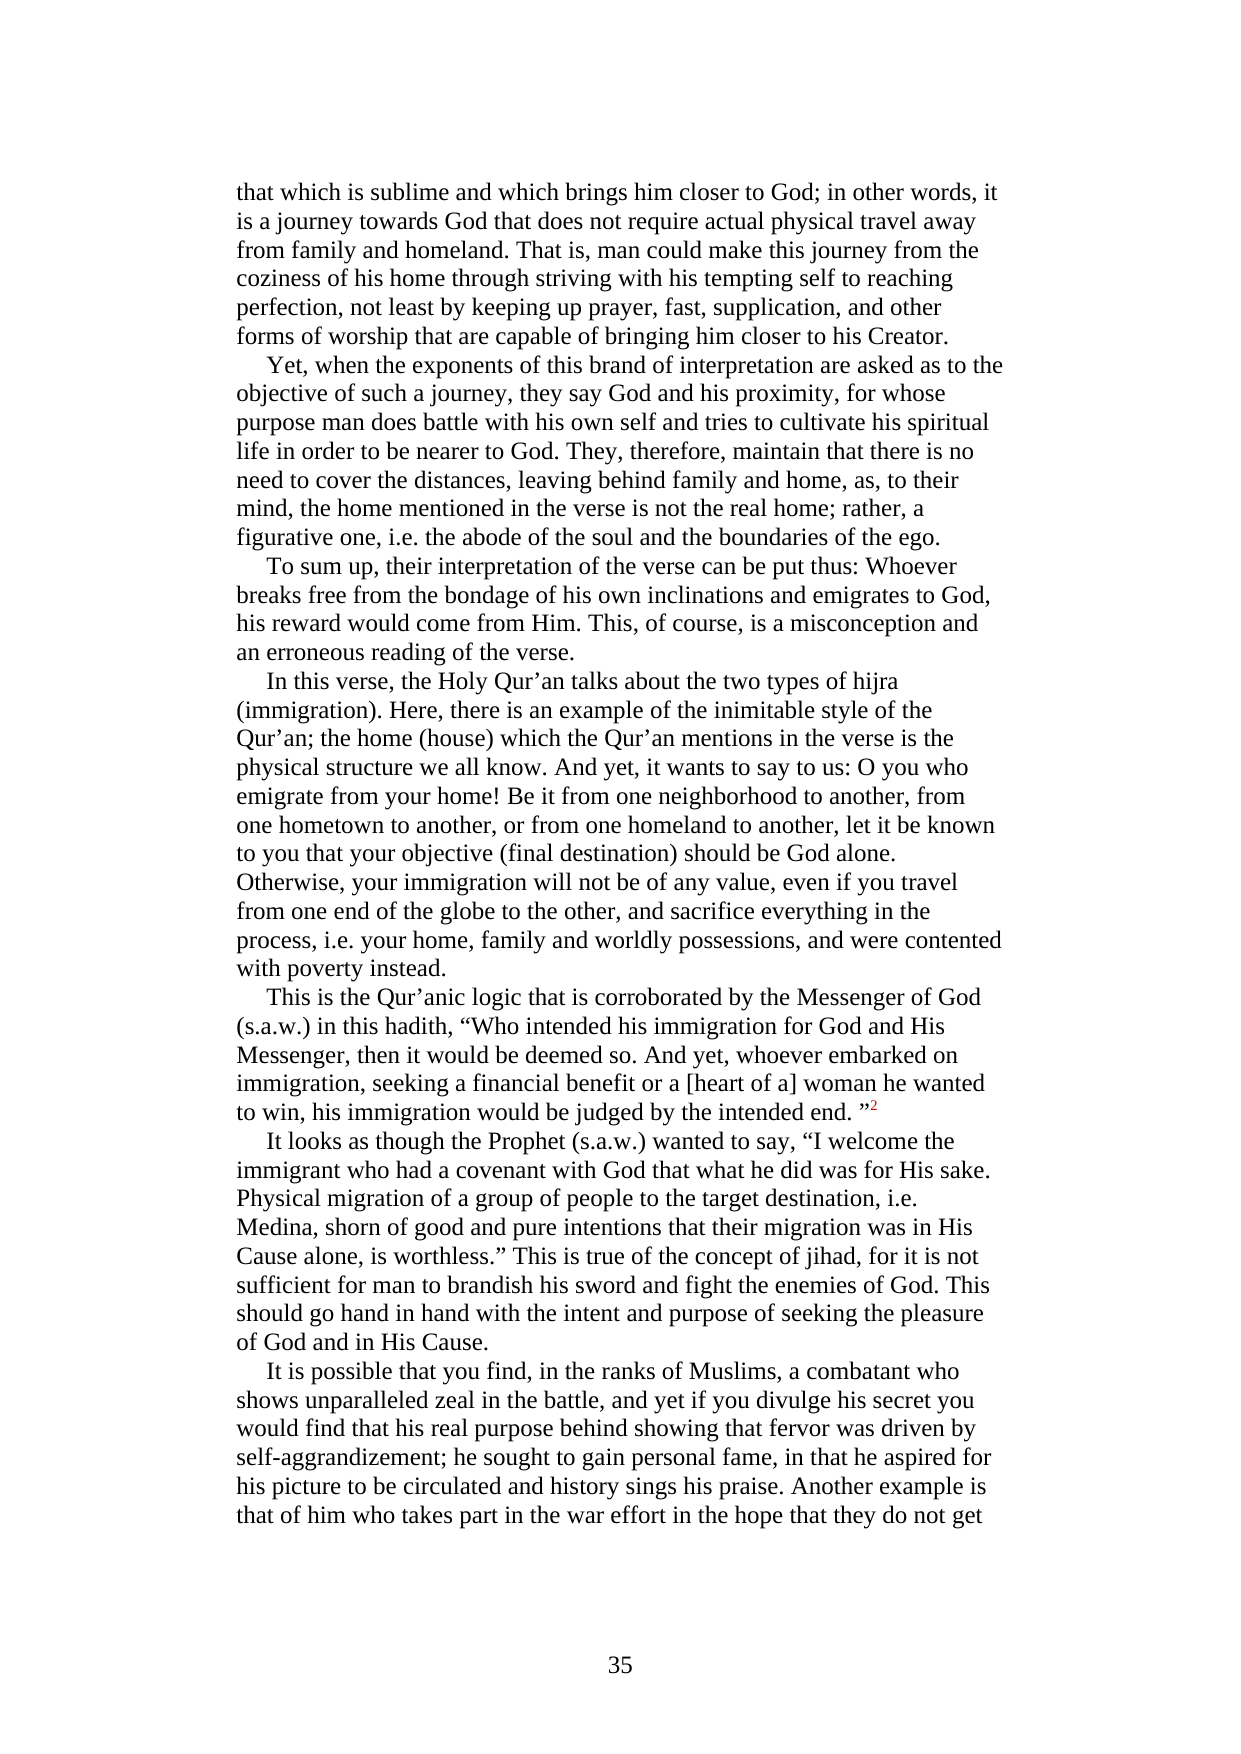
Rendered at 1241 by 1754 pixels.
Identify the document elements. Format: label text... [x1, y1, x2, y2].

text This is the Qur’anic logic that is corroborated by the Messenger of God (s.a.w.) in this hadith, “Who intended his immigration for God and His Messenger, then it would be deemed so. And yet, whoever embarked on immigration, seeking a financial benefit or a [heart of a] woman he wanted to win, his immigration would be judged by the intended end. ”2 [236, 982, 1004, 1126]
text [236, 177, 1004, 350]
text In this verse, the Holy Qur’an talks about the two types of hijra (immigration). Here, there is an example of the inimitable style of the Qur’an; the home (house) which the Qur’an mentions in the verse is the physical structure we all know. And yet, it wants to say to us: O you who emigrate from your home! Be it from one neighborhood to another, from one hometown to another, or from one homeland to another, let it be known to you that your objective (final destination) should be God alone. Otherwise, your immigration will not be of any value, even if you travel from one end of the globe to the other, and sacrifice everything in the process, i.e. your home, family and worldly possessions, and were contented with poverty instead. [236, 666, 1004, 982]
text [236, 1356, 1004, 1528]
text To sum up, their interpretation of the verse can be put thus: Whoever breaks free from the bondage of his own inclinations and emigrates to God, his reward would come from Him. This, of course, is a misconception and an erroneous reading of the verse. [236, 551, 1004, 666]
text Yet, when the exponents of this brand of interpretation are asked as to the objective of such a journey, they say God and his proximity, for whose purpose man does battle with his own self and tries to cultivate his spiritual life in order to be nearer to God. They, therefore, maintain that there is no need to cover the distances, leaving behind family and home, as, to their mind, the home mentioned in the verse is not the real home; rather, a figurative one, i.e. the abode of the soul and the boundaries of the ego. [236, 350, 1004, 551]
text It looks as though the Prophet (s.a.w.) wanted to say, “I welcome the immigrant who had a covenant with God that what he did was for His sake. Physical migration of a group of people to the target destination, i.e. Medina, shorn of good and pure intentions that their migration was in His Cause alone, is worthless.” This is true of the concept of jihad, for it is not sufficient for man to brandish his sword and fight the enemies of God. This should go hand in hand with the intent and purpose of seeking the pleasure of God and in His Cause. [236, 1126, 1004, 1356]
